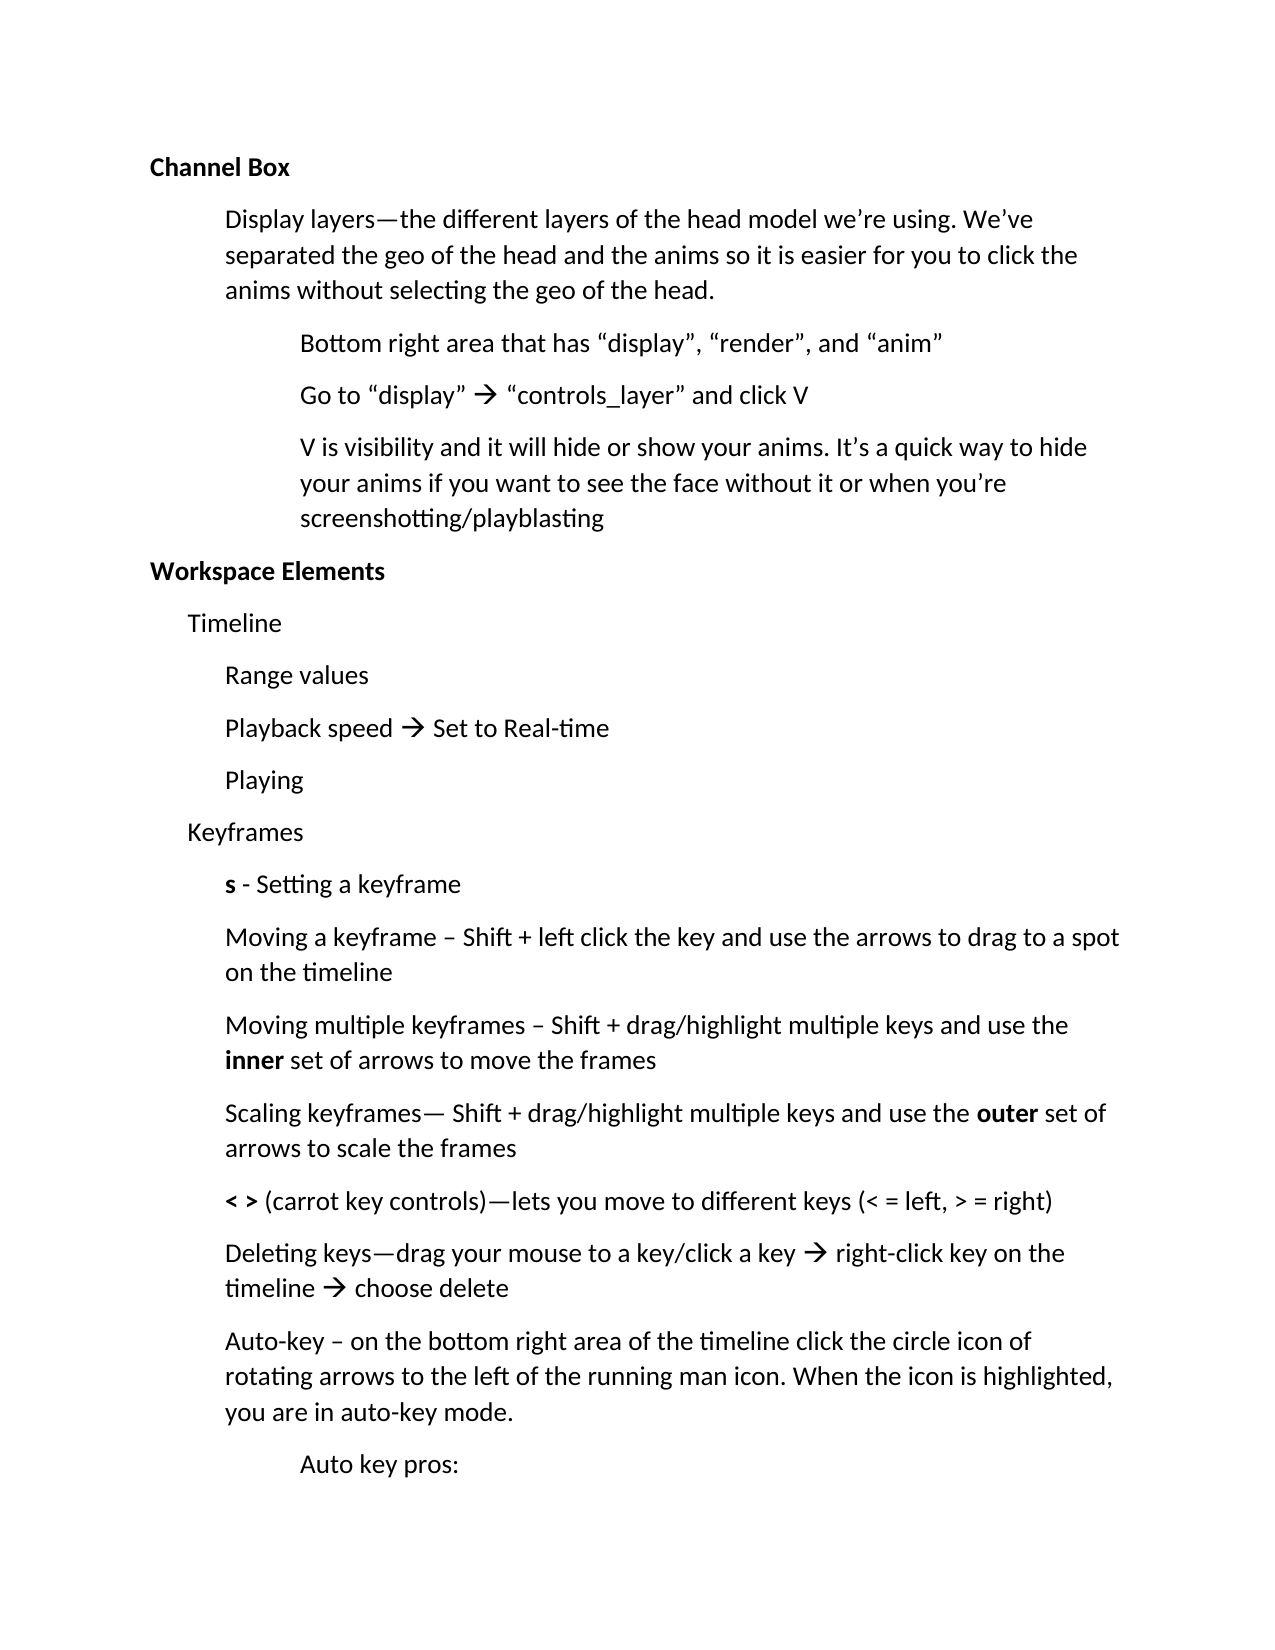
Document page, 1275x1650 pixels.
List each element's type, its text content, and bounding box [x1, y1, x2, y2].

text Go to “display” “controls_layer” and click V [300, 378, 1125, 411]
text Scaling keyframes— Shift + drag/highlight multiple keys and use the outer set of arrows to scale the frames [225, 1096, 1125, 1164]
text Auto key pros: [225, 1447, 1125, 1481]
text V is visibility and it will hide or show your anims. It’s a quick way to hide your anims if you want to see the face without it or when you’re screenshotting/playblasting [300, 430, 1125, 535]
text Deleting keys—drag your mouse to a key/click a key right-click key on the timeline choose delete [225, 1236, 1125, 1305]
text Workspace Elements [150, 554, 1125, 587]
text < > (carrot key controls)—lets you move to different keys (< = left, > = right) [150, 1184, 1125, 1217]
text Playing [225, 763, 1125, 796]
text Playback speed Set to Real-time [225, 711, 1125, 744]
text Channel Box [150, 150, 1125, 183]
text Moving multiple keyframes – Shift + drag/highlight multiple keys and use the inner set of arrows to move the frames [225, 1008, 1125, 1077]
text Auto-key – on the bottom right area of the timeline click the circle icon of rotating arrows to the left of the running man icon. When the icon is highlighted, you are in auto-key mode. [225, 1324, 1125, 1428]
text Display layers—the different layers of the head model we’re using. We’ve separated the geo of the head and the anims so it is easier for you to click the anims without selecting the geo of the head. [225, 202, 1125, 307]
text Timeline [187, 606, 1125, 639]
text Bottom right area that has “display”, “render”, and “anim” [300, 326, 1125, 359]
text Range values [225, 658, 1125, 692]
text s - Setting a keyframe [225, 868, 1125, 901]
text Keyframes [187, 815, 1125, 848]
text Moving a keyframe – Shift + left click the key and use the arrows to drag to a spot on the timeline [225, 920, 1125, 989]
